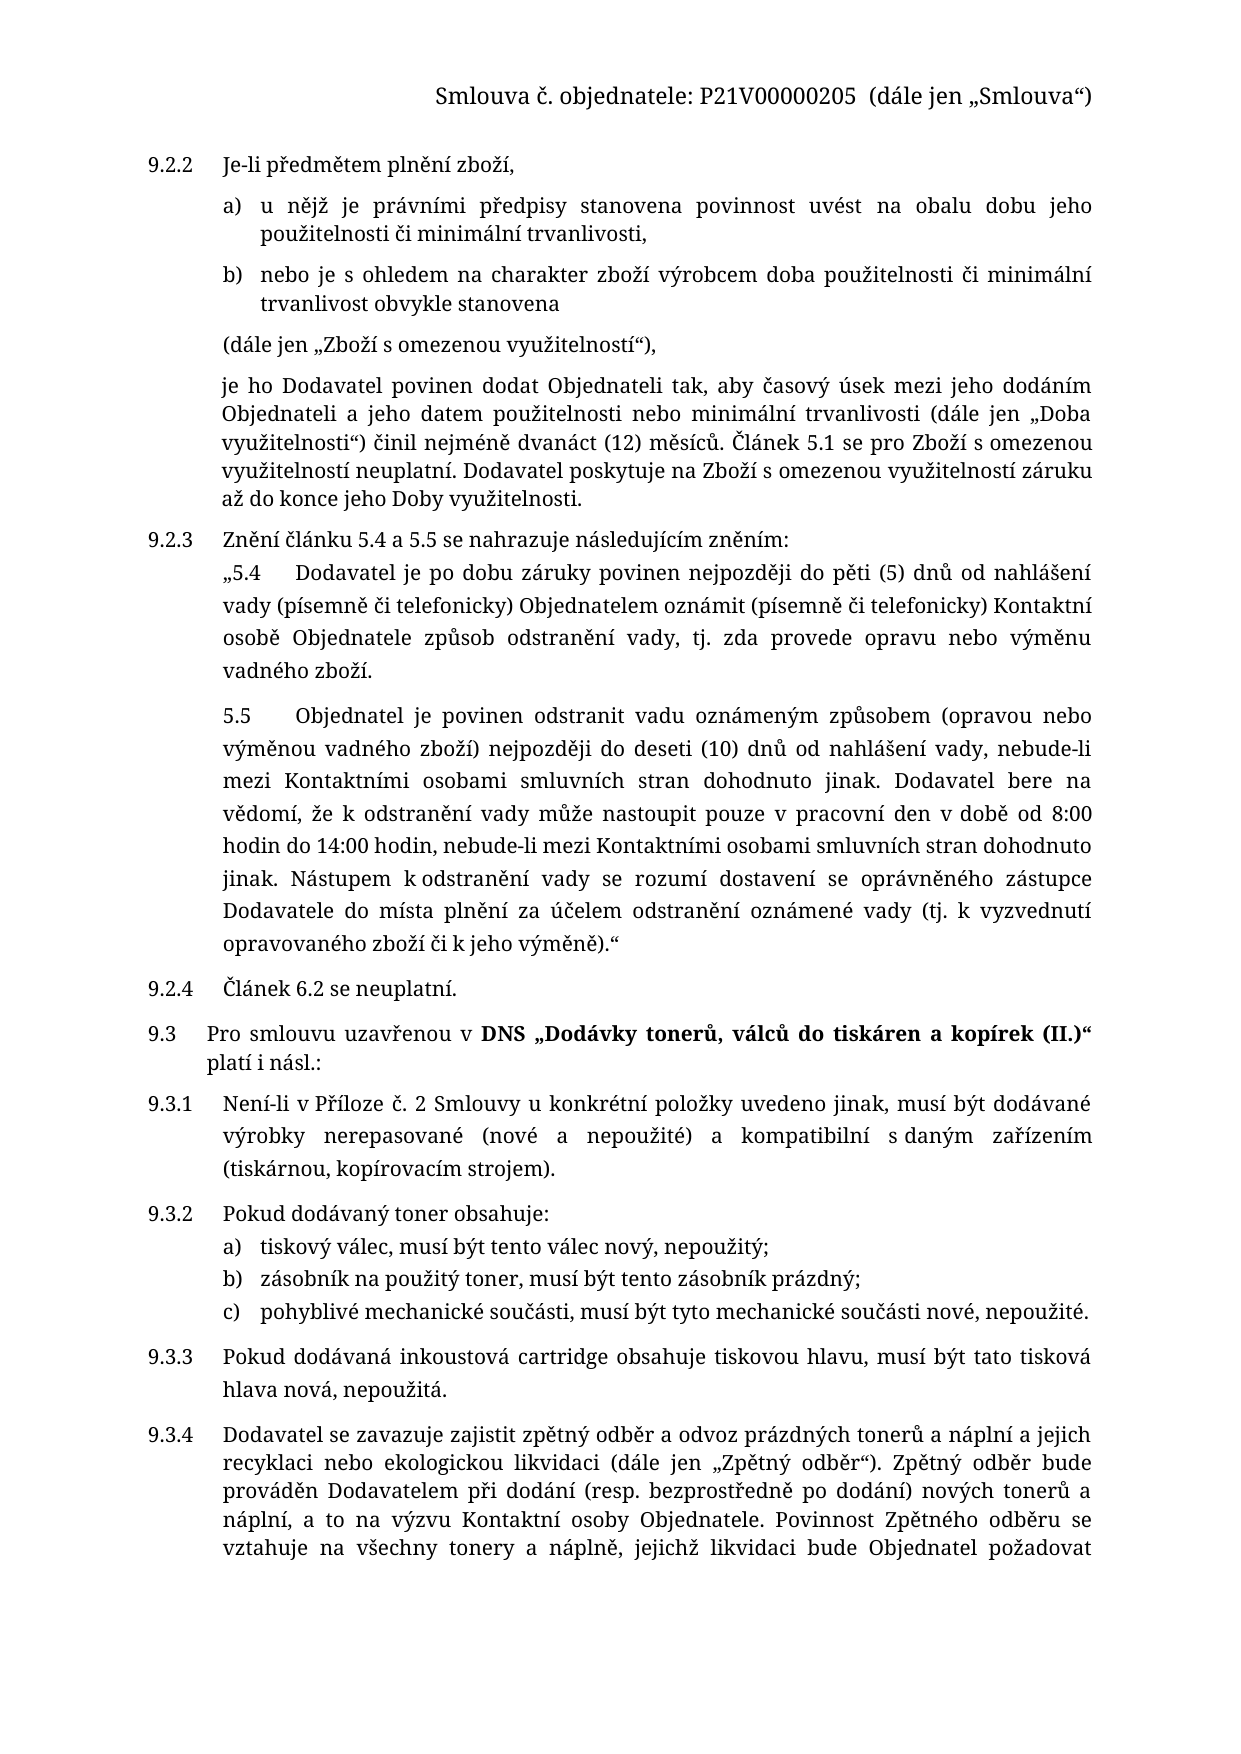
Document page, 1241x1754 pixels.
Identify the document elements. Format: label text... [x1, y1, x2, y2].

text (dále jen „Zboží s omezenou využitelností“), [223, 330, 1093, 358]
list tiskový válec, musí být tento válec nový, nepoužitý; [223, 1232, 1093, 1260]
list Znění článku 5.4 a 5.5 se nahrazuje následujícím zněním: [148, 526, 1093, 554]
list pohyblivé mechanické součásti, musí být tyto mechanické součásti nové, nepoužité. [223, 1297, 1093, 1325]
list Pro smlouvu uzavřenou v DNS „Dodávky tonerů, válců do tiskáren a kopírek (II.)“ platí i násl.: [148, 1019, 1093, 1076]
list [148, 1420, 1093, 1562]
list Pokud dodávaný toner obsahuje: [148, 1199, 1093, 1228]
text je ho Dodavatel povinen dodat Objednateli tak, aby časový úsek mezi jeho dodáním Objednateli a jeho datem použitelnosti nebo minimální trvanlivosti (dále jen „Doba využitelnosti“) činil nejméně dvanáct (12) měsíců. Článek 5.1 se pro Zboží s omezenou využitelností neuplatní. Dodavatel poskytuje na Zboží s omezenou využitelností záruku až do konce jeho Doby využitelnosti. [221, 371, 1093, 513]
list nebo je s ohledem na charakter zboží výrobcem doba použitelnosti či minimální trvanlivost obvykle stanovena [223, 261, 1093, 317]
list u nějž je právními předpisy stanovena povinnost uvést na obalu dobu jeho použitelnosti či minimální trvanlivosti, [223, 191, 1093, 248]
list zásobník na použitý toner, musí být tento zásobník prázdný; [223, 1264, 1093, 1293]
list Je-li předmětem plnění zboží, [148, 150, 1093, 179]
list Článek 6.2 se neuplatní. [148, 974, 1093, 1003]
list 5.5 Objednatel je povinen odstranit vadu oznámeným způsobem (opravou nebo výměnou vadného zboží) nejpozději do deseti (10) dnů od nahlášení vady, nebude-li mezi Kontaktními osobami smluvních stran dohodnuto jinak. Dodavatel bere na vědomí, že k odstranění vady může nastoupit pouze v pracovní den v době od 8:00 hodin do 14:00 hodin, nebude-li mezi Kontaktními osobami smluvních stran dohodnuto jinak. Nástupem k odstranění vady se rozumí dostavení se oprávněného zástupce Dodavatele do místa plnění za účelem odstranění oznámené vady (tj. k vyzvednutí opravovaného zboží či k jeho výměně).“ [223, 701, 1093, 958]
list Pokud dodávaná inkoustová cartridge obsahuje tiskovou hlavu, musí být tato tisková hlava nová, nepoužitá. [148, 1342, 1093, 1403]
list „5.4 Dodavatel je po dobu záruky povinen nejpozději do pěti (5) dnů od nahlášení vady (písemně či telefonicky) Objednatelem oznámit (písemně či telefonicky) Kontaktní osobě Objednatele způsob odstranění vady, tj. zda provede opravu nebo výměnu vadného zboží. [223, 558, 1093, 684]
list Není-li v Příloze č. 2 Smlouvy u konkrétní položky uvedeno jinak, musí být dodávané výrobky nerepasované (nové a nepoužité) a kompatibilní s daným zařízením (tiskárnou, kopírovacím strojem). [148, 1089, 1093, 1182]
